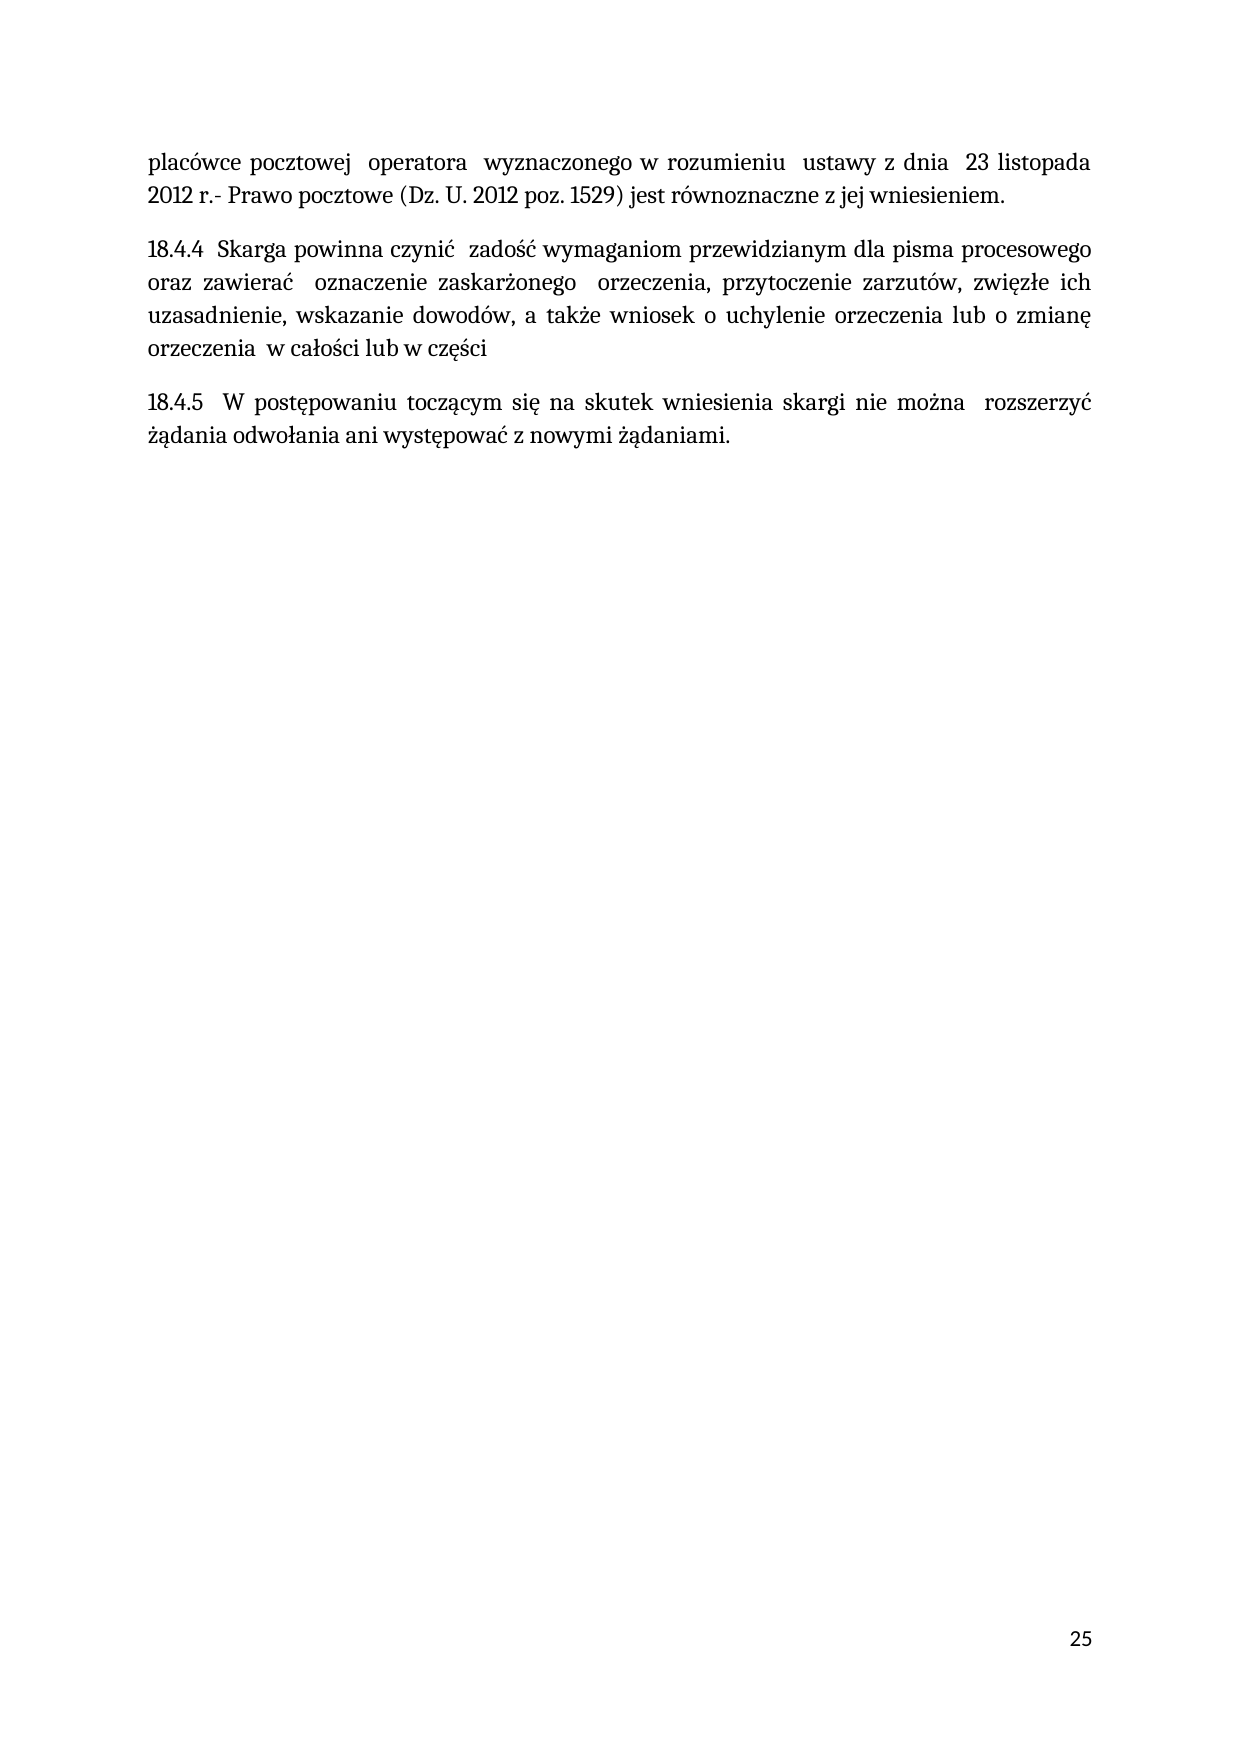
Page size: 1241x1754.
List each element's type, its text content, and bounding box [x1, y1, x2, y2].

text 18.4.4 Skarga powinna czynić zadość wymaganiom przewidzianym dla pisma procesowego oraz zawierać oznaczenie zaskarżonego orzeczenia, przytoczenie zarzutów, zwięzłe ich uzasadnienie, wskazanie dowodów, a także wniosek o uchylenie orzeczenia lub o zmianę orzeczenia w całości lub w części [89, 234, 1092, 362]
text 18.4.5 W postępowaniu toczącym się na skutek wniesienia skargi nie można rozszerzyć żądania odwołania ani występować z nowymi żądaniami. [89, 387, 1092, 449]
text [148, 148, 1092, 209]
